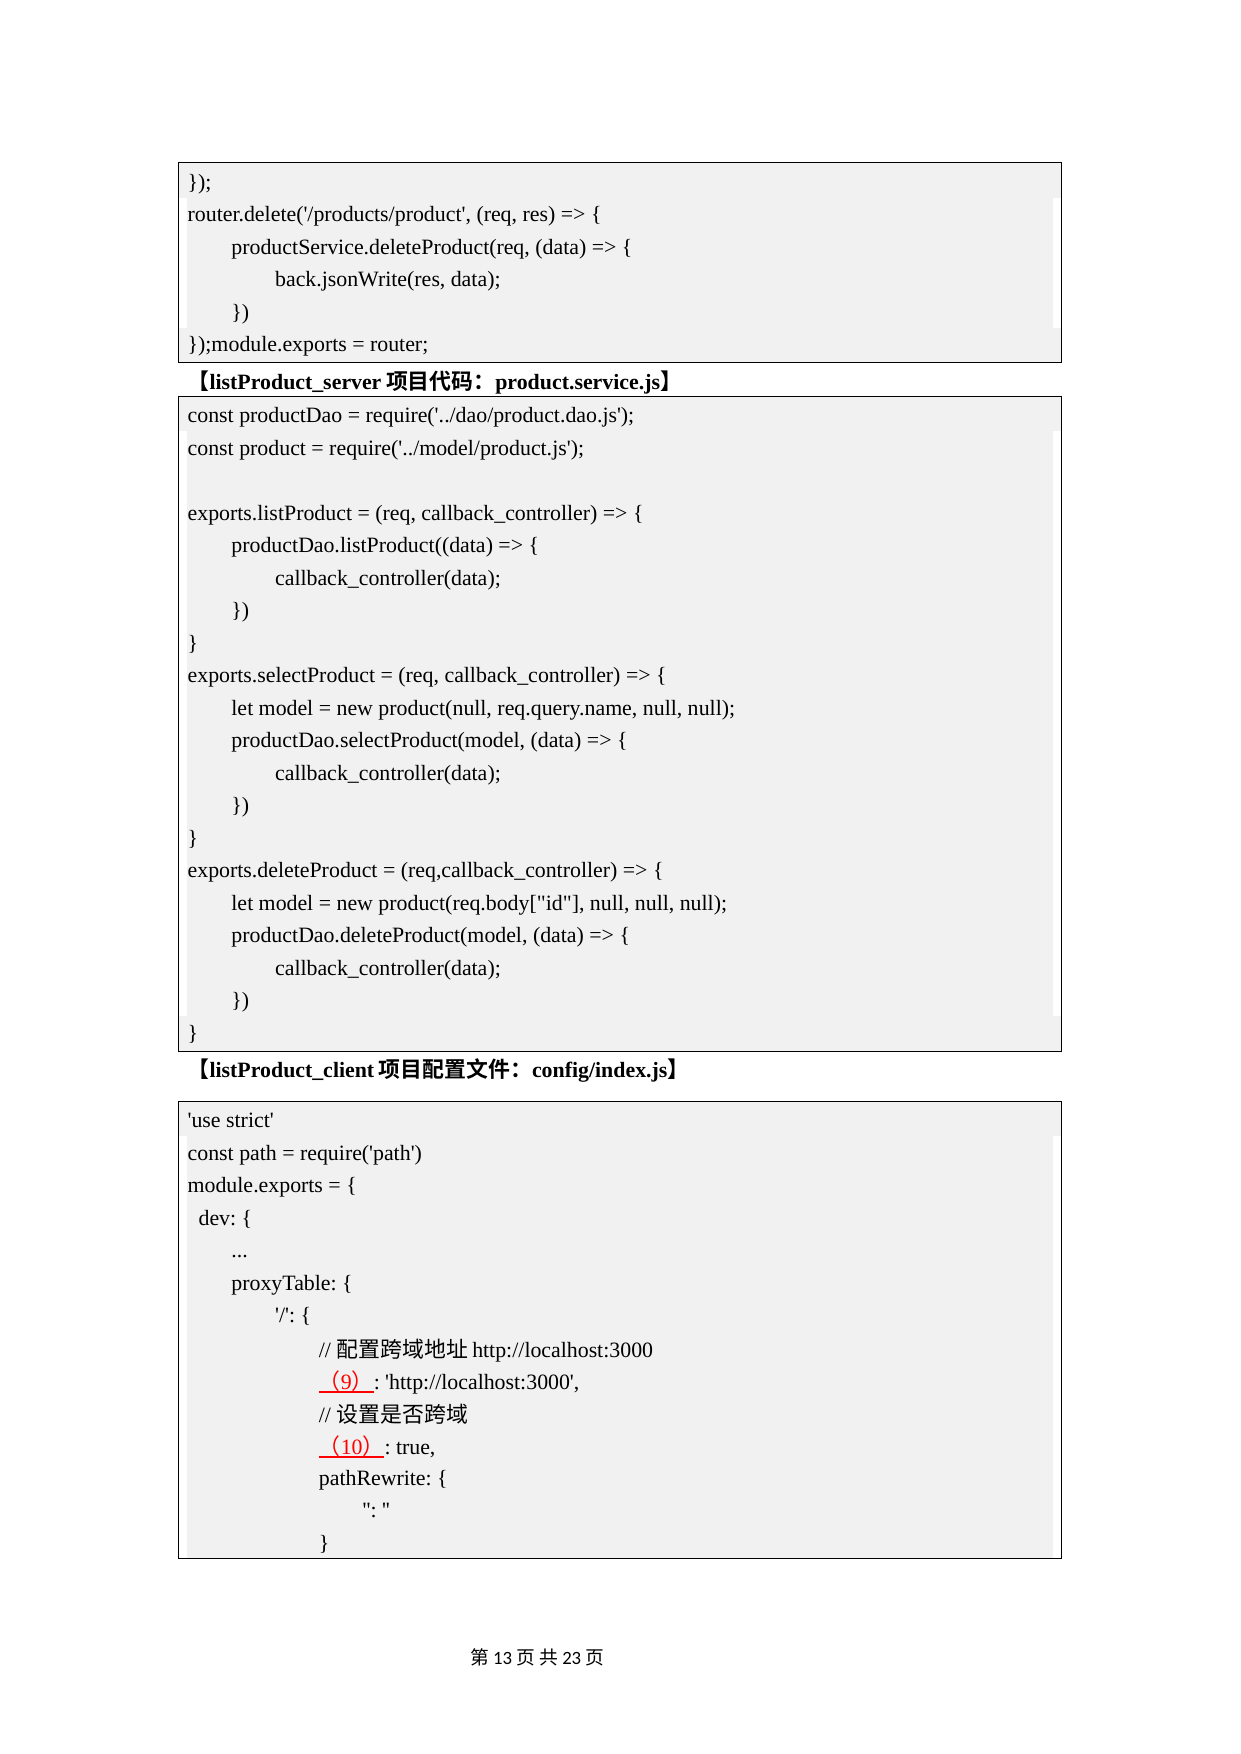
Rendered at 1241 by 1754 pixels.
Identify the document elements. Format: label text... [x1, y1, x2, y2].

text } [187, 821, 1053, 854]
text exports.listProduct = (req, callback_controller) => { [187, 496, 1053, 529]
text productDao.listProduct((data) => { [187, 529, 1053, 561]
text （10）: true, [187, 1429, 1053, 1461]
text ... [187, 1234, 1053, 1266]
text let model = new product(null, req.query.name, null, null); [187, 691, 1053, 724]
text 【listProduct_server项目代码：product.service.js】 [187, 363, 1053, 396]
text productService.deleteProduct(req, (data) => { [187, 230, 1053, 263]
text });module.exports = router; [179, 324, 1061, 362]
text // 设置是否跨域 [187, 1396, 1053, 1429]
text module.exports = { [187, 1169, 1053, 1201]
text } [187, 626, 1053, 659]
text const product = require('../model/product.js'); [187, 431, 1053, 464]
text }); [179, 163, 1061, 198]
text back.jsonWrite(res, data); [187, 263, 1053, 295]
text proxyTable: { [187, 1266, 1053, 1299]
text '': '' [187, 1494, 1053, 1526]
text // 配置跨域地址http://localhost:3000 [187, 1331, 1053, 1364]
text callback_controller(data); [187, 951, 1053, 984]
text router.delete('/products/product', (req, res) => { [187, 198, 1053, 230]
text （9）: 'http://localhost:3000', [187, 1364, 1053, 1396]
text const productDao = require('../dao/product.dao.js'); [179, 397, 1061, 431]
text callback_controller(data); [187, 561, 1053, 594]
text }) [187, 984, 1053, 1013]
text } [187, 1526, 1053, 1558]
text 'use strict' [179, 1102, 1061, 1136]
text } [179, 1013, 1061, 1051]
text }) [187, 594, 1053, 626]
text }) [187, 789, 1053, 821]
text productDao.deleteProduct(model, (data) => { [187, 919, 1053, 951]
text pathRewrite: { [187, 1461, 1053, 1494]
text exports.deleteProduct = (req,callback_controller) => { [187, 854, 1053, 886]
text }) [187, 295, 1053, 324]
text exports.selectProduct = (req, callback_controller) => { [187, 659, 1053, 691]
text '/': { [187, 1299, 1053, 1331]
text callback_controller(data); [187, 756, 1053, 789]
text const path = require('path') [187, 1136, 1053, 1169]
text 【listProduct_client项目配置文件：config/index.js】 [187, 1052, 1053, 1084]
text productDao.selectProduct(model, (data) => { [187, 724, 1053, 756]
text let model = new product(req.body["id"], null, null, null); [187, 886, 1053, 919]
text dev: { [187, 1201, 1053, 1234]
